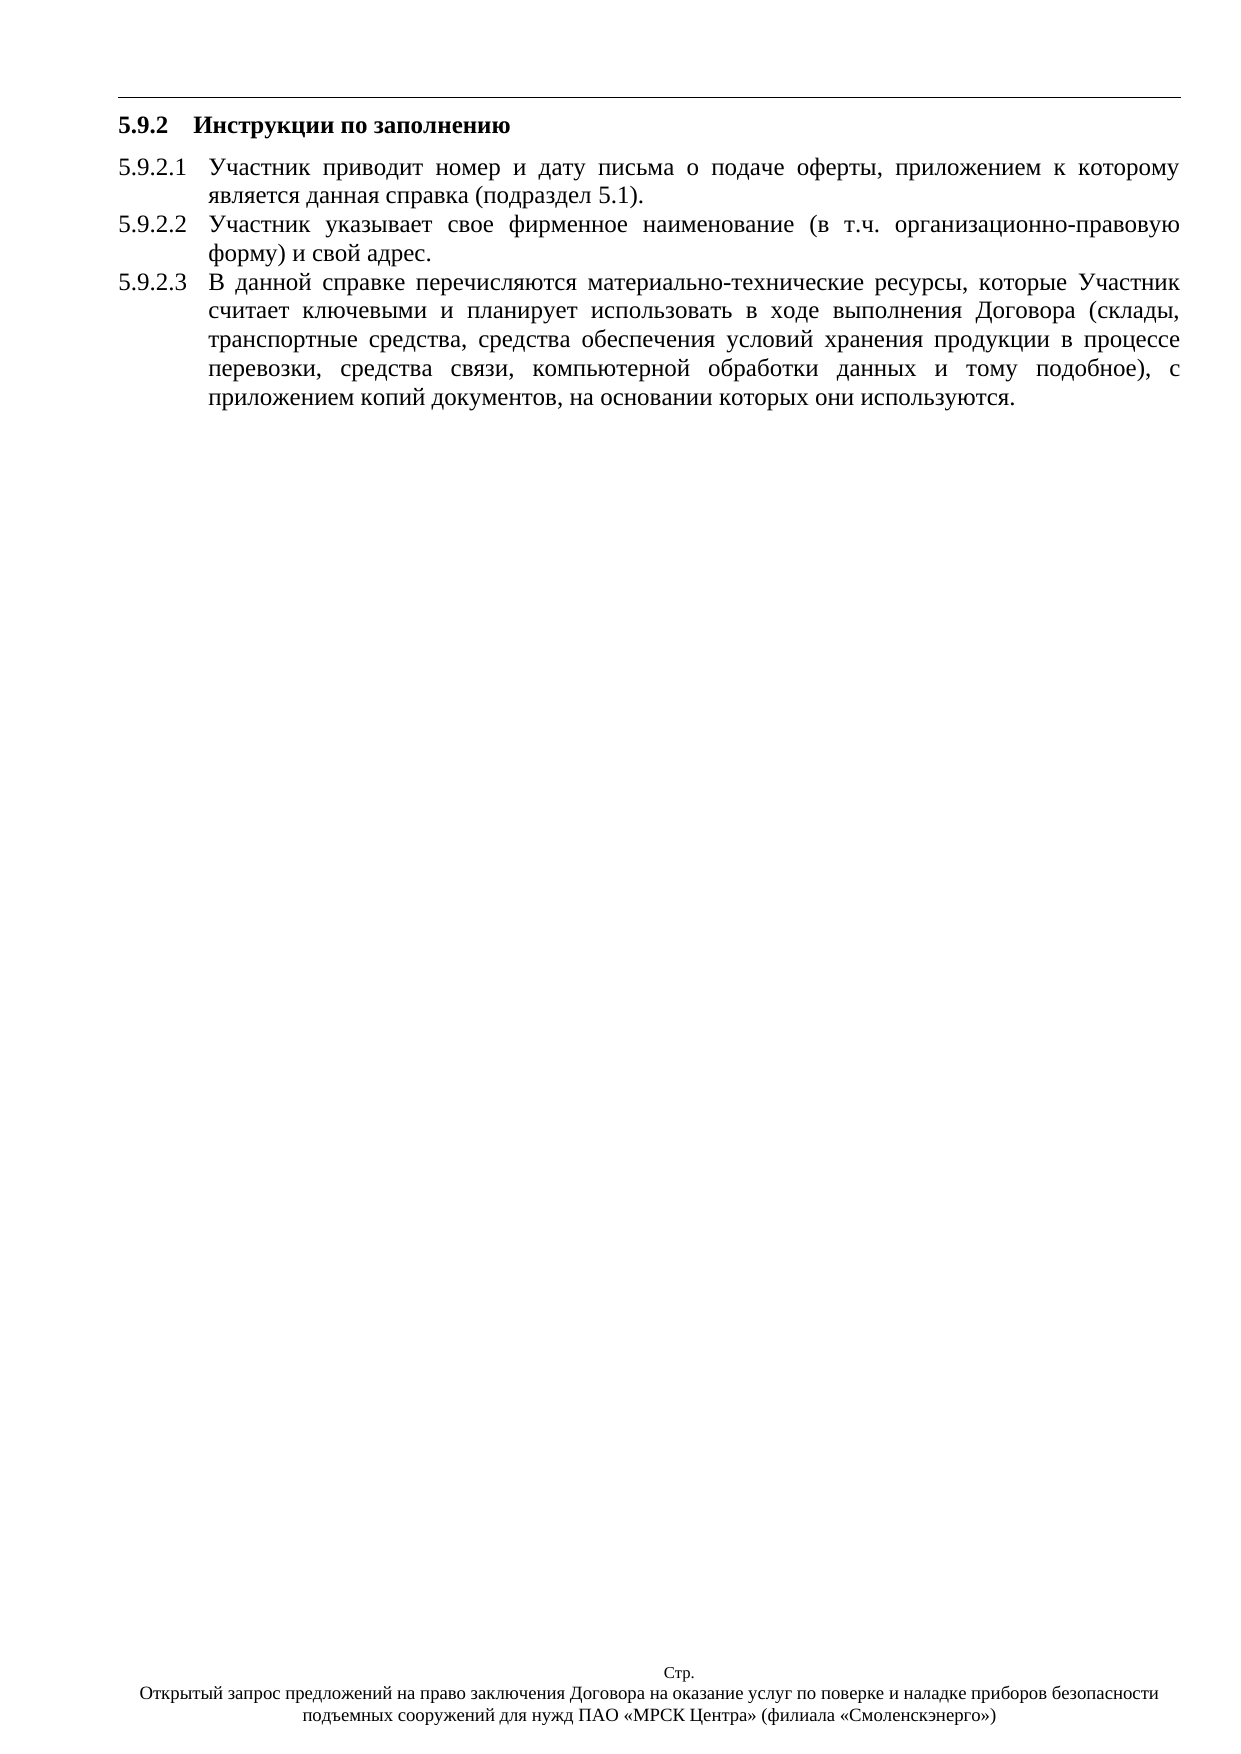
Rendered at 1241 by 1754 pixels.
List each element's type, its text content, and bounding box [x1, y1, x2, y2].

subtitle Инструкции по заполнению [118, 111, 1181, 139]
list Участник приводит номер и дату письма о подаче оферты, приложением к которому является данная справка (подраздел 5.1). [118, 152, 1181, 209]
list Участник указывает свое фирменное наименование (в т.ч. организационно-правовую форму) и свой адрес. [118, 209, 1181, 267]
list В данной справке перечисляются материально-технические ресурсы, которые Участник считает ключевыми и планирует использовать в ходе выполнения Договора (склады, транспортные средства, средства обеспечения условий хранения продукции в процессе перевозки, средства связи, компьютерной обработки данных и тому подобное), с приложением копий документов, на основании которых они используются. [118, 267, 1181, 411]
